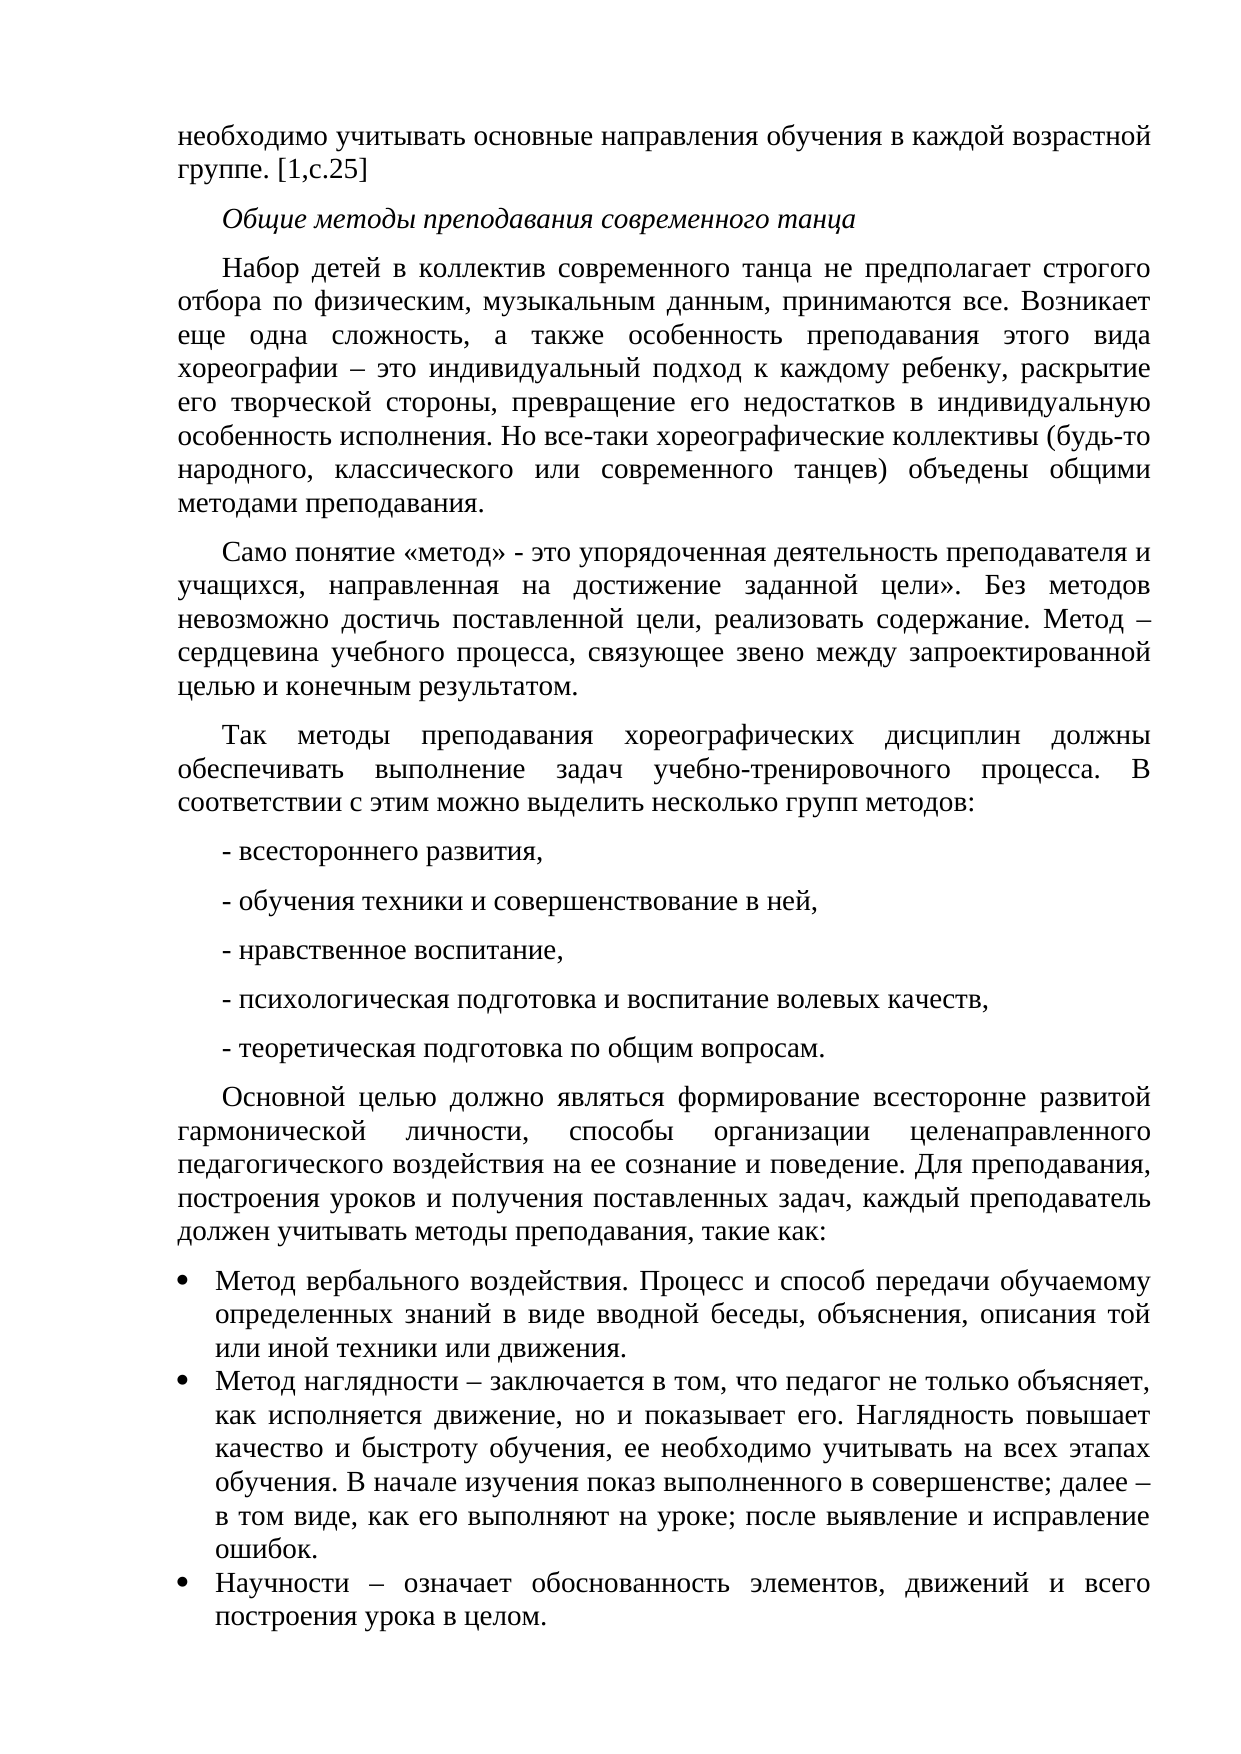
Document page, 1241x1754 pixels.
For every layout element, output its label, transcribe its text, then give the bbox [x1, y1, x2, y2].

list Научности – означает обоснованность элементов, движений и всего построения урока в целом. [177, 1565, 1152, 1632]
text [177, 118, 1152, 185]
text Общие методы преподавания современного танца [177, 201, 1152, 234]
list Метод вербального воздействия. Процесс и способ передачи обучаемому определенных знаний в виде вводной беседы, объяснения, описания той или иной техники или движения. [177, 1263, 1152, 1363]
text Так методы преподавания хореографических дисциплин должны обеспечивать выполнение задач учебно-тренировочного процесса. В соответствии с этим можно выделить несколько групп методов: [177, 717, 1152, 818]
text Основной целью должно являться формирование всесторонне развитой гармонической личности, способы организации целенаправленного педагогического воздействия на ее сознание и поведение. Для преподавания, построения уроков и получения поставленных задач, каждый преподаватель должен учитывать методы преподавания, такие как: [177, 1079, 1152, 1247]
text Набор детей в коллектив современного танца не предполагает строгого отбора по физическим, музыкальным данным, принимаются все. Возникает еще одна сложность, а также особенность преподавания этого вида хореографии – это индивидуальный подход к каждому ребенку, раскрытие его творческой стороны, превращение его недостатков в индивидуальную особенность исполнения. Но все-таки хореографические коллективы (будь-то народного, классического или современного танцев) объедены общими методами преподавания. [177, 250, 1152, 518]
text - всестороннего развития, [177, 833, 1152, 867]
list Метод наглядности – заключается в том, что педагог не только объясняет, как исполняется движение, но и показывает его. Наглядность повышает качество и быстроту обучения, ее необходимо учитывать на всех этапах обучения. В начале изучения показ выполненного в совершенстве; далее – в том виде, как его выполняют на уроке; после выявление и исправление ошибок. [177, 1363, 1152, 1565]
text Само понятие «метод» - это упорядоченная деятельность преподавателя и учащихся, направленная на достижение заданной цели». Без методов невозможно достичь поставленной цели, реализовать содержание. Метод – сердцевина учебного процесса, связующее звено между запроектированной целью и конечным результатом. [177, 534, 1152, 702]
text - обучения техники и совершенствование в ней, [177, 883, 1152, 916]
text - психологическая подготовка и воспитание волевых качеств, [177, 981, 1152, 1014]
text - теоретическая подготовка по общим вопросам. [177, 1030, 1152, 1064]
text - нравственное воспитание, [177, 932, 1152, 965]
